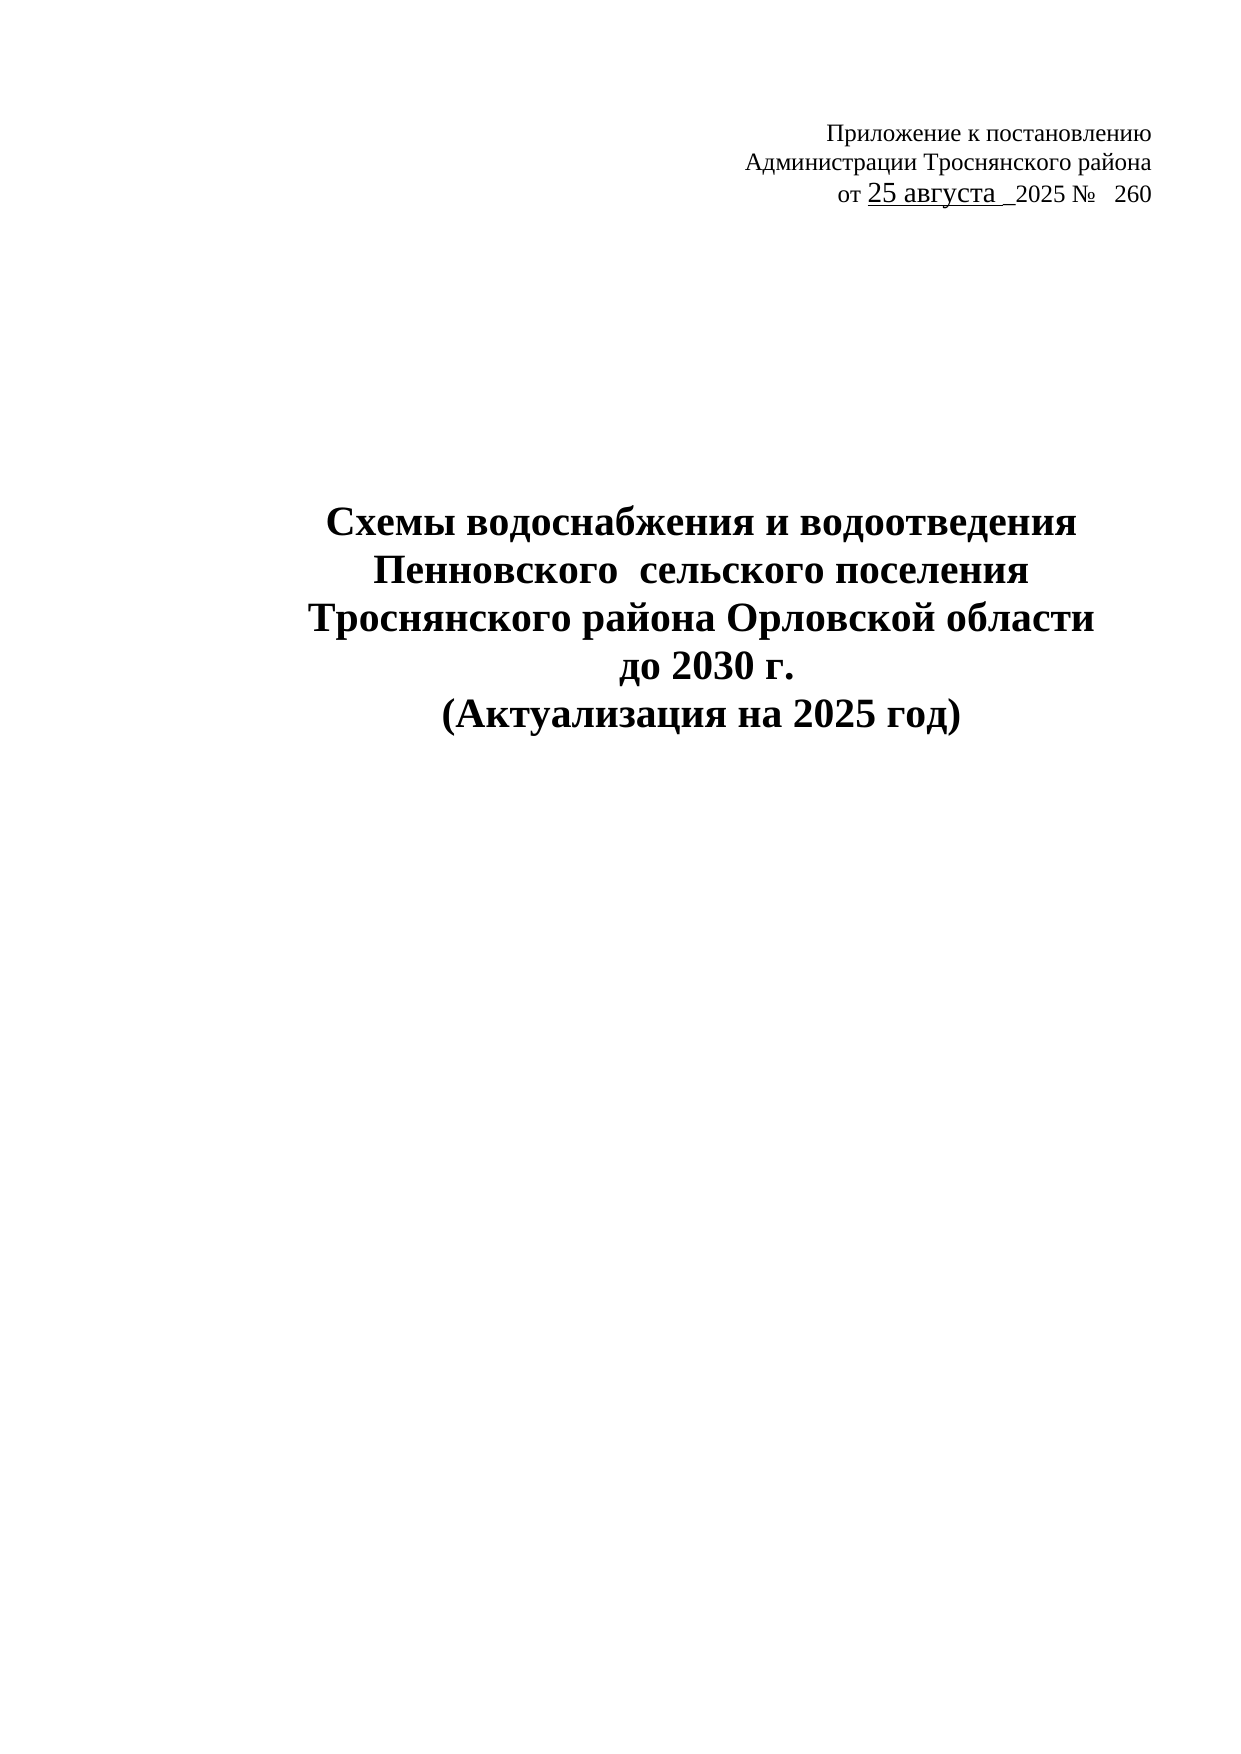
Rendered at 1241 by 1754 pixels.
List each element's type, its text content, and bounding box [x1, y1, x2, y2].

text Схемы водоснабжения и водоотведения [177, 497, 1152, 544]
text (Актуализация на 2025 год) [177, 688, 1152, 736]
text Пенновского сельского поселения [177, 544, 1152, 592]
text от 25 августа _2025 № 260 [177, 176, 1152, 209]
text до 2030 г. [177, 640, 1152, 688]
text Троснянского района Орловской области [177, 592, 1152, 640]
text Приложение к постановлению Администрации Троснянского района [723, 118, 1152, 176]
